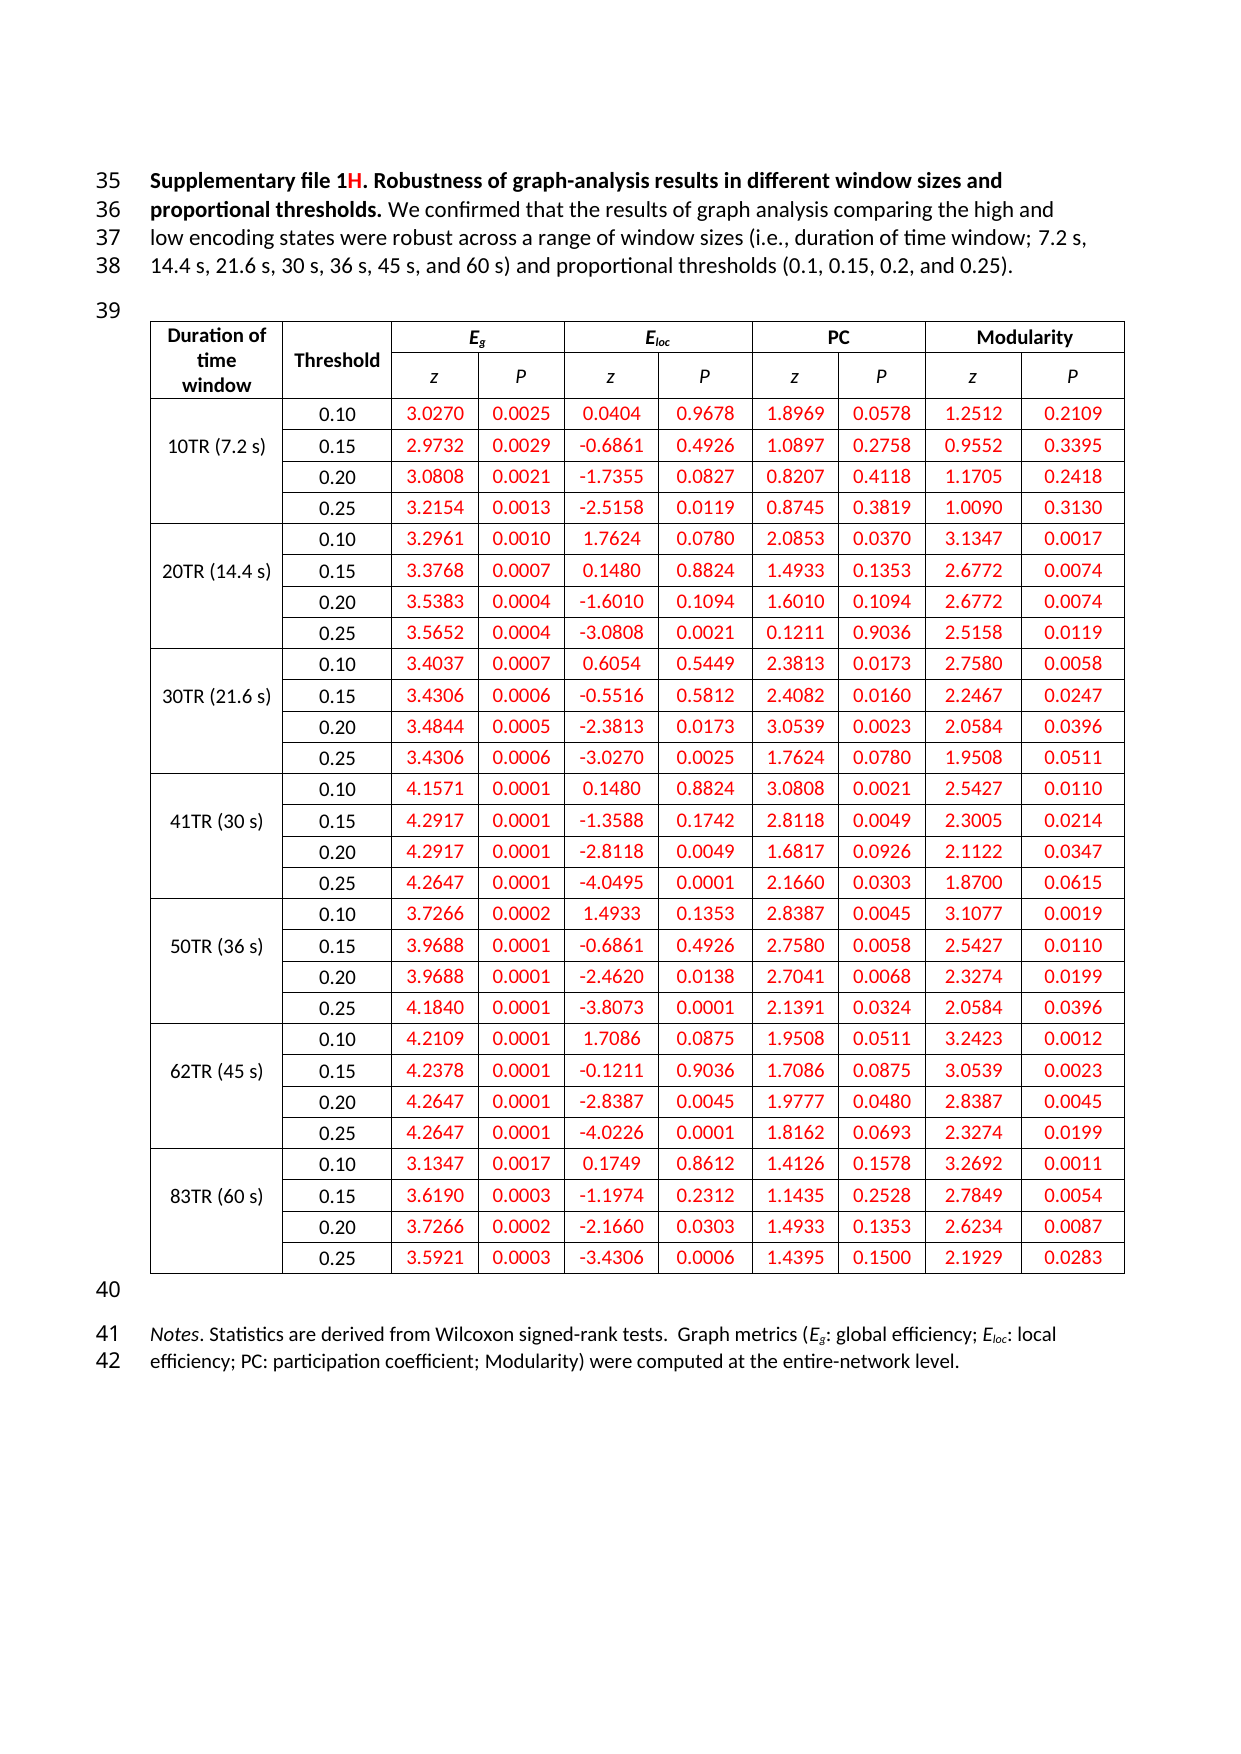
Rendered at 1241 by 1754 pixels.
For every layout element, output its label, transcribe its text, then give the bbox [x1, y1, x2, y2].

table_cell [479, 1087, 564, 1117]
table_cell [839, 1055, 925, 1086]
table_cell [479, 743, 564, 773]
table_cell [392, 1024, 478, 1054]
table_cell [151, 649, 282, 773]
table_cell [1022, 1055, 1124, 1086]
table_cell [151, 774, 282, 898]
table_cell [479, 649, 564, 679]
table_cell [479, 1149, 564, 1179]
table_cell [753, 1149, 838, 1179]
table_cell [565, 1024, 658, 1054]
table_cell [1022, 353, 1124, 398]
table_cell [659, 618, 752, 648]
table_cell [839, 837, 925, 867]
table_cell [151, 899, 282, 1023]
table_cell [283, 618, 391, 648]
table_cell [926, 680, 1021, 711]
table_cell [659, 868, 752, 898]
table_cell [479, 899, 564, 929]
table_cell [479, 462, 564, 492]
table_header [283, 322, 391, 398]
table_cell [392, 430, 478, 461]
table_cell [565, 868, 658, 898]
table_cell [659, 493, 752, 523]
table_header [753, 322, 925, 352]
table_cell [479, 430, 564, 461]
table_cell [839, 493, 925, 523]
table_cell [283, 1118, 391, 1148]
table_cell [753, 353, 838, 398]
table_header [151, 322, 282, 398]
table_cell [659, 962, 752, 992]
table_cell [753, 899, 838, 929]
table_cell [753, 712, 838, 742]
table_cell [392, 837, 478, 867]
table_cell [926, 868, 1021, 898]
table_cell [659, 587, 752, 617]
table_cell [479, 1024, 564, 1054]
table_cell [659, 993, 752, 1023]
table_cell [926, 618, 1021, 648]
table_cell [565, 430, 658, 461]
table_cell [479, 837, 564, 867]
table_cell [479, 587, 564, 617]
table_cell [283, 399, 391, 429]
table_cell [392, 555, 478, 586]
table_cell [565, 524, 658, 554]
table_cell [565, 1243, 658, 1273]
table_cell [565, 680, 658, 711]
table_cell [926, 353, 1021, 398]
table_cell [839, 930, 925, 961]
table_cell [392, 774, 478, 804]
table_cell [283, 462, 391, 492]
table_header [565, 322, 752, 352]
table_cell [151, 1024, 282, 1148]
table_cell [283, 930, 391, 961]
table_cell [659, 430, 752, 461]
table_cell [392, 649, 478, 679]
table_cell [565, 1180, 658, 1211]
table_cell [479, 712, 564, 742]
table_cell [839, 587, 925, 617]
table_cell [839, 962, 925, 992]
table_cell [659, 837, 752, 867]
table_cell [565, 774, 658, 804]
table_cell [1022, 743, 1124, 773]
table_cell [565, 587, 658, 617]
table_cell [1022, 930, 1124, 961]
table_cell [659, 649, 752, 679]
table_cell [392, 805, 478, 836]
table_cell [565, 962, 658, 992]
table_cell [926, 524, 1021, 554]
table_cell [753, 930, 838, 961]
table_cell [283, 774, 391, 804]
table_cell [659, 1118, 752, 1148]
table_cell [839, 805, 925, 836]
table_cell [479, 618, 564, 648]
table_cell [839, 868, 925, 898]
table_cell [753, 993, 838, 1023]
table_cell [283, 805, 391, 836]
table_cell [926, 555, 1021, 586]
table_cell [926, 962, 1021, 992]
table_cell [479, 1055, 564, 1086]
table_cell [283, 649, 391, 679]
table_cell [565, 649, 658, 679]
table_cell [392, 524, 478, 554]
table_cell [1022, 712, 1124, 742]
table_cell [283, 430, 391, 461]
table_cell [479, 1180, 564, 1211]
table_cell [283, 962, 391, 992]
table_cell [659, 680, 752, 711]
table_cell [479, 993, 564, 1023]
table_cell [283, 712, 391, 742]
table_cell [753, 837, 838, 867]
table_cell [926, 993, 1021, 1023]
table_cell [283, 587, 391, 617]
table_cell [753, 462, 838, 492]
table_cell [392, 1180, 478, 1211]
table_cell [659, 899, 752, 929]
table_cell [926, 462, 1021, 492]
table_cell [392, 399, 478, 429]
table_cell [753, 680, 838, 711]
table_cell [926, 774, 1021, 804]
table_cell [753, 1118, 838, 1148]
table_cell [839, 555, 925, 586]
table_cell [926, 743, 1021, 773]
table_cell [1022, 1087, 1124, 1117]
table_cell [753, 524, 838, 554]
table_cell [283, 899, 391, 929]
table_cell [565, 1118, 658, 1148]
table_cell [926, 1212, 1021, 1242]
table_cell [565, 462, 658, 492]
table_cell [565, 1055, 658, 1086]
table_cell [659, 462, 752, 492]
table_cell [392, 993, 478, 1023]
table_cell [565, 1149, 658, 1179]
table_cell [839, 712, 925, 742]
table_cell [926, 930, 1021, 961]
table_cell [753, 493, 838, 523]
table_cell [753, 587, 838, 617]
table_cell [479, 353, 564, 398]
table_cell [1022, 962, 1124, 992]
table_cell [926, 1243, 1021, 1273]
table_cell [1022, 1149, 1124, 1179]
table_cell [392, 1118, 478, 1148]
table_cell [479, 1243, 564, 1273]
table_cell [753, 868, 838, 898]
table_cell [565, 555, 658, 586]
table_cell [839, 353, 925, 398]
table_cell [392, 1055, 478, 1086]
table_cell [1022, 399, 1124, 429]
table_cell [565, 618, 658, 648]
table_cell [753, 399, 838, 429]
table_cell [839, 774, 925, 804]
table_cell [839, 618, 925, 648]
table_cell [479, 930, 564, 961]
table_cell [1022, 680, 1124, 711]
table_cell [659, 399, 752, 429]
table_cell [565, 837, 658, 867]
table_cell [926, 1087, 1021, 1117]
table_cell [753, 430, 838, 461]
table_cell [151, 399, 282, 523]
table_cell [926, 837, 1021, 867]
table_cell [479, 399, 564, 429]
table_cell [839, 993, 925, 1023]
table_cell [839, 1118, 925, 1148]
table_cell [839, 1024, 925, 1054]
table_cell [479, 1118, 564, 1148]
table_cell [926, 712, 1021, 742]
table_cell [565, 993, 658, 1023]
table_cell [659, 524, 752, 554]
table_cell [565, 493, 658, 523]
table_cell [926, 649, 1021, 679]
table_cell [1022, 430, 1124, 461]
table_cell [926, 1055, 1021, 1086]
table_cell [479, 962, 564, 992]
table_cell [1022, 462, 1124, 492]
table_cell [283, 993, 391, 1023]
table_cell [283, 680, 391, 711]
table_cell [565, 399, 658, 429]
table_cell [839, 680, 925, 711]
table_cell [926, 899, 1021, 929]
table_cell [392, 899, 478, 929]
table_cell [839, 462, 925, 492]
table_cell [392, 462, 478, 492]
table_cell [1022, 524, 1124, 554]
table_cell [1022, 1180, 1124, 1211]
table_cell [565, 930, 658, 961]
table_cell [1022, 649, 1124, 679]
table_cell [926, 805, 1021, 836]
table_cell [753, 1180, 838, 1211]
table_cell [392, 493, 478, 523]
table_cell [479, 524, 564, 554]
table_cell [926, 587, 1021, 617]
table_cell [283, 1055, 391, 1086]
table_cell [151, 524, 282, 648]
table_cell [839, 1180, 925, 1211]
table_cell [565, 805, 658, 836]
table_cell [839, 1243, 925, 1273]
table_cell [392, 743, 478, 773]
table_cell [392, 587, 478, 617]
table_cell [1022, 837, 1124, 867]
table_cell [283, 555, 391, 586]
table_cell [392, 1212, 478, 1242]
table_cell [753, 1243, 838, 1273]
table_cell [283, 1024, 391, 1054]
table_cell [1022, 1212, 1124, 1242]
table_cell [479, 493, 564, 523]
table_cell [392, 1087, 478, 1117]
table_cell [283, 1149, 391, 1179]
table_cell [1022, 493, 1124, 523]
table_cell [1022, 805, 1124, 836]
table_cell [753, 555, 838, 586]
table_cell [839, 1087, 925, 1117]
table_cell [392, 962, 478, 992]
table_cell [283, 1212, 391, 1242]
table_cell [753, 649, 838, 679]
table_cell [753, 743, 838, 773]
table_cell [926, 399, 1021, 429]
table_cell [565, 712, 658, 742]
text Supplementary file 1H. Robustness of graph-analysis results in different window sizes and proportional thresholds. We confirmed that the results of graph analysis comparing the high and low encoding states were robust across a range of window sizes (i.e., duration of time window; 7.2 s, 14.4 s, 21.6 s, 30 s, 36 s, 45 s, and 60 s) and proportional thresholds (0.1, 0.15, 0.2, and 0.25). [150, 167, 1090, 279]
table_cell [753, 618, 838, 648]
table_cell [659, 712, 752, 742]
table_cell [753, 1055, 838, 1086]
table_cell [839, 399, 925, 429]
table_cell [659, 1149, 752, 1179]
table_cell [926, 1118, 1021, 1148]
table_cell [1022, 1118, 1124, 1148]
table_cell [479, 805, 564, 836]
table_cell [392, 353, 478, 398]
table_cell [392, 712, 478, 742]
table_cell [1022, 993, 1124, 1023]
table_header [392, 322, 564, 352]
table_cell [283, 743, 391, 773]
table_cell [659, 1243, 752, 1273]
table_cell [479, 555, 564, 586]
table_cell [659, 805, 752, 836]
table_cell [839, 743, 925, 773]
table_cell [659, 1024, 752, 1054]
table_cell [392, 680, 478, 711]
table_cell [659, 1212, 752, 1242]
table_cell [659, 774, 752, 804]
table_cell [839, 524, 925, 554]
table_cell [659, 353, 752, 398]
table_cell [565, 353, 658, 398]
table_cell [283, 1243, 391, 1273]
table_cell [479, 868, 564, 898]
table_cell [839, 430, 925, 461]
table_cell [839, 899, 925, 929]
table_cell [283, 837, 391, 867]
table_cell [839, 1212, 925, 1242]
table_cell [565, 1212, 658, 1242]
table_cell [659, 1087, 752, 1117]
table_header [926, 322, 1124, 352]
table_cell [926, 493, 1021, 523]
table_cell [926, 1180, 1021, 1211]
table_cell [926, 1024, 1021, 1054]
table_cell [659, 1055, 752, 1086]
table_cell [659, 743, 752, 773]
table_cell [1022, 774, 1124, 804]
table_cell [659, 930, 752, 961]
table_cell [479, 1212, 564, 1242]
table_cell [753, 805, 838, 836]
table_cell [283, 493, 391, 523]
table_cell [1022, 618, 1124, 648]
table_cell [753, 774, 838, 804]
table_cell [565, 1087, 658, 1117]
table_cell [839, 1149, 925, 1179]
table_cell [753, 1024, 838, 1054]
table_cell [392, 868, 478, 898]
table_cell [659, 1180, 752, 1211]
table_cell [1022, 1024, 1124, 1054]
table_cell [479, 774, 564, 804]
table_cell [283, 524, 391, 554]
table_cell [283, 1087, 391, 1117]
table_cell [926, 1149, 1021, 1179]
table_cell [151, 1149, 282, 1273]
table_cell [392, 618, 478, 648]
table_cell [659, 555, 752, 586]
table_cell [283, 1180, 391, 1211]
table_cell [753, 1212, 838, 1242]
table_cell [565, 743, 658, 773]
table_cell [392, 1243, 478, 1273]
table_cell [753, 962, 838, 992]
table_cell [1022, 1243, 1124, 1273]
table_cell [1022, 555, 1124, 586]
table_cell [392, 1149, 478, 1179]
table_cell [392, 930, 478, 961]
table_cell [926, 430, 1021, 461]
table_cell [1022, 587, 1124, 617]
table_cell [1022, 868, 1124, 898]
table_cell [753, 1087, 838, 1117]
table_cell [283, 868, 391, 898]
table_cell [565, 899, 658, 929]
text Notes. Statistics are derived from Wilcoxon signed-rank tests. Graph metrics (Eg: global efficiency; Eloc: local efficiency; PC: participation coefficient; Modularity) were computed at the entire-network level. [150, 1321, 1090, 1374]
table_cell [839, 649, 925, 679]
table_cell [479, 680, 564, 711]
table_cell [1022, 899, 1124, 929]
